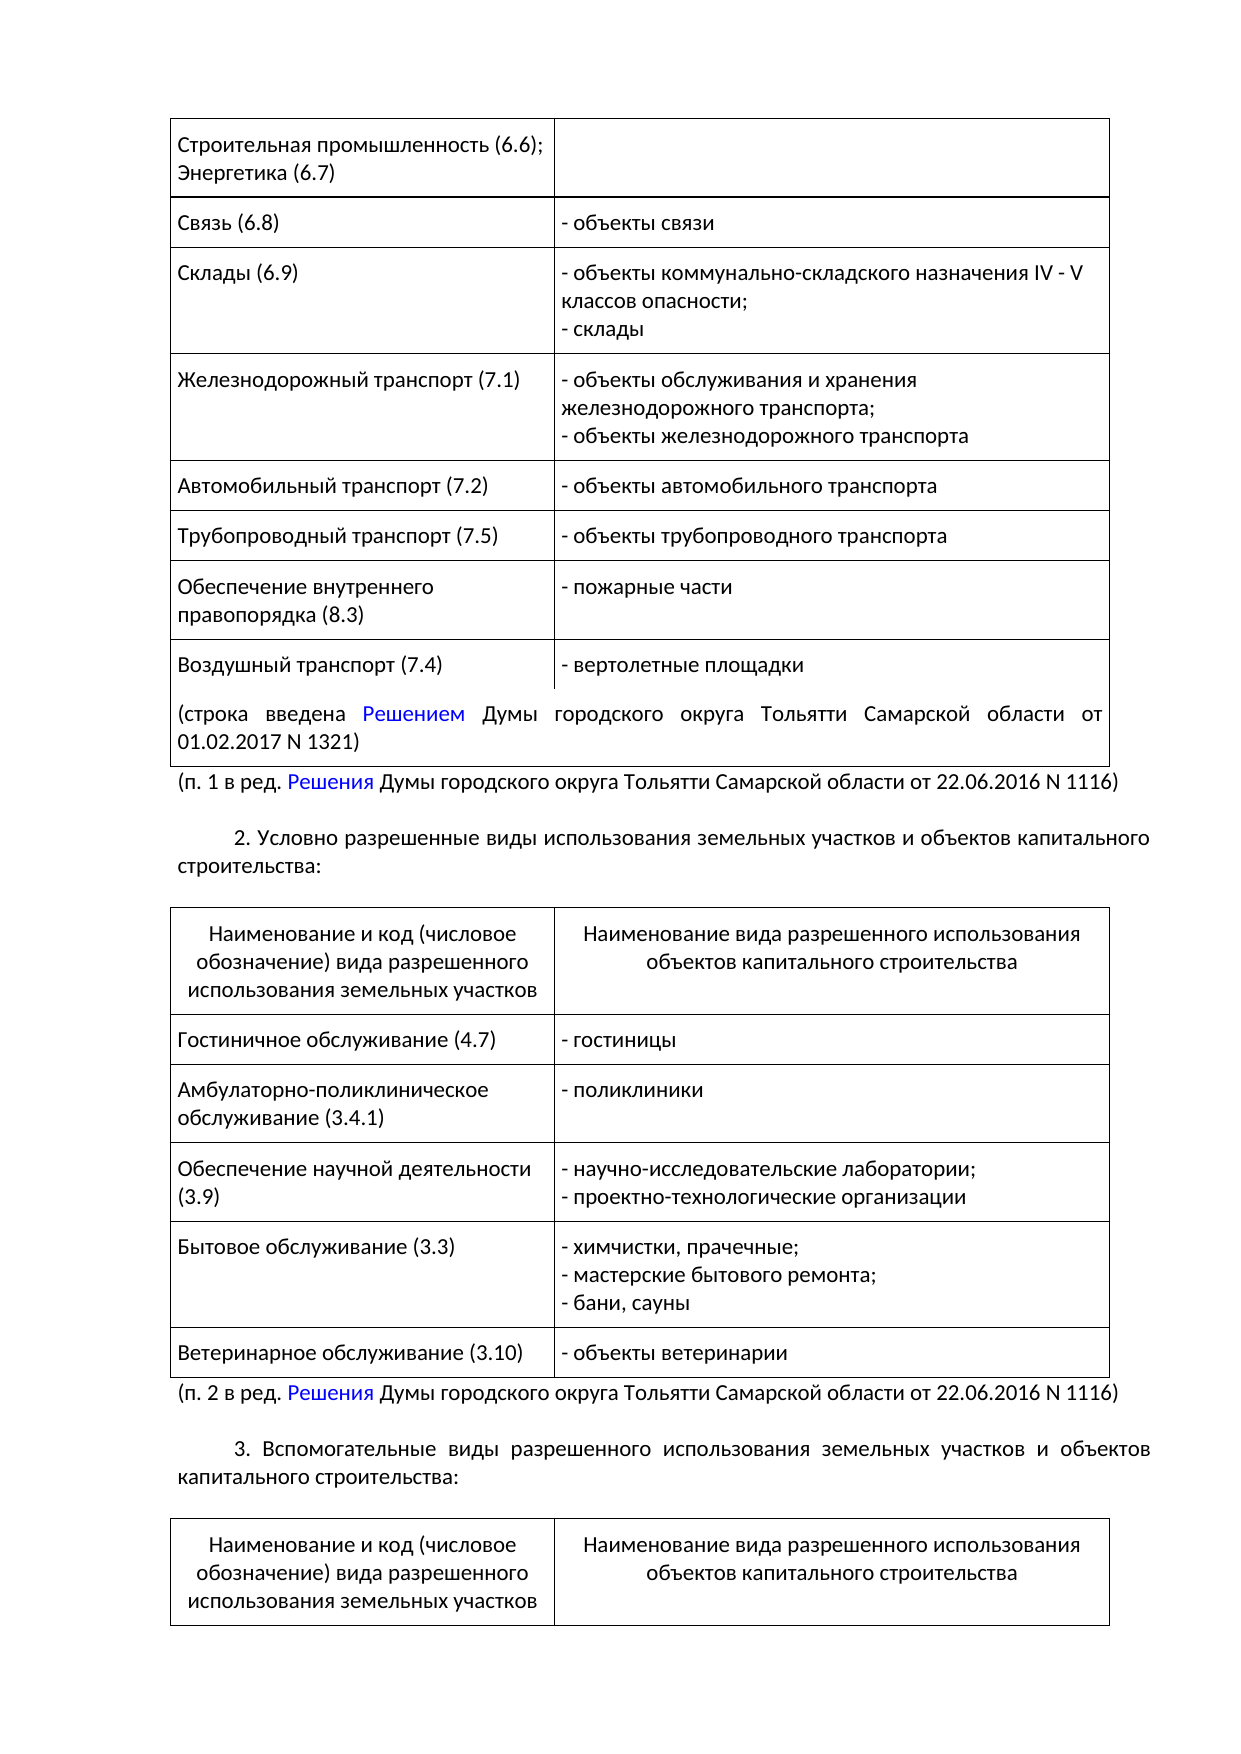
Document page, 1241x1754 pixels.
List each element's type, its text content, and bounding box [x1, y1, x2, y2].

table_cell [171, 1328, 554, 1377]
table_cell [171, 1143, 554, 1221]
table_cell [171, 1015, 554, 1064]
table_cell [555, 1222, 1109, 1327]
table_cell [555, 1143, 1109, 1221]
text 3. Вспомогательные виды разрешенного использования земельных участков и объектов капитального строительства: [177, 1434, 1152, 1490]
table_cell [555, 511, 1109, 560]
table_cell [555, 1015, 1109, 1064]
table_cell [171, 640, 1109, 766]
text 2. Условно разрешенные виды использования земельных участков и объектов капитального строительства: [177, 823, 1152, 879]
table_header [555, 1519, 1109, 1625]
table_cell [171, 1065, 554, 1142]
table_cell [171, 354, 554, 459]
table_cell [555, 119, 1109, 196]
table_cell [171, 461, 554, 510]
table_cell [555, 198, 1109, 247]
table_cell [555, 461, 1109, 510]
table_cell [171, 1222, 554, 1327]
text (п. 2 в ред. Решения Думы городского округа Тольятти Самарской области от 22.06.2016 N 1116) [177, 1378, 1152, 1406]
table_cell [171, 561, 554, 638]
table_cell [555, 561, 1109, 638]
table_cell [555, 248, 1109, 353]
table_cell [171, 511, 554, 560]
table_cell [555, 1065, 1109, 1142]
text (п. 1 в ред. Решения Думы городского округа Тольятти Самарской области от 22.06.2016 N 1116) [177, 767, 1152, 795]
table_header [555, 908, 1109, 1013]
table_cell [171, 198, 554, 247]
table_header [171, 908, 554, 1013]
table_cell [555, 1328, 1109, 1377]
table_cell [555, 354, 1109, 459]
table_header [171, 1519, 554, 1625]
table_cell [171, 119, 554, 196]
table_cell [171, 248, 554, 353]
